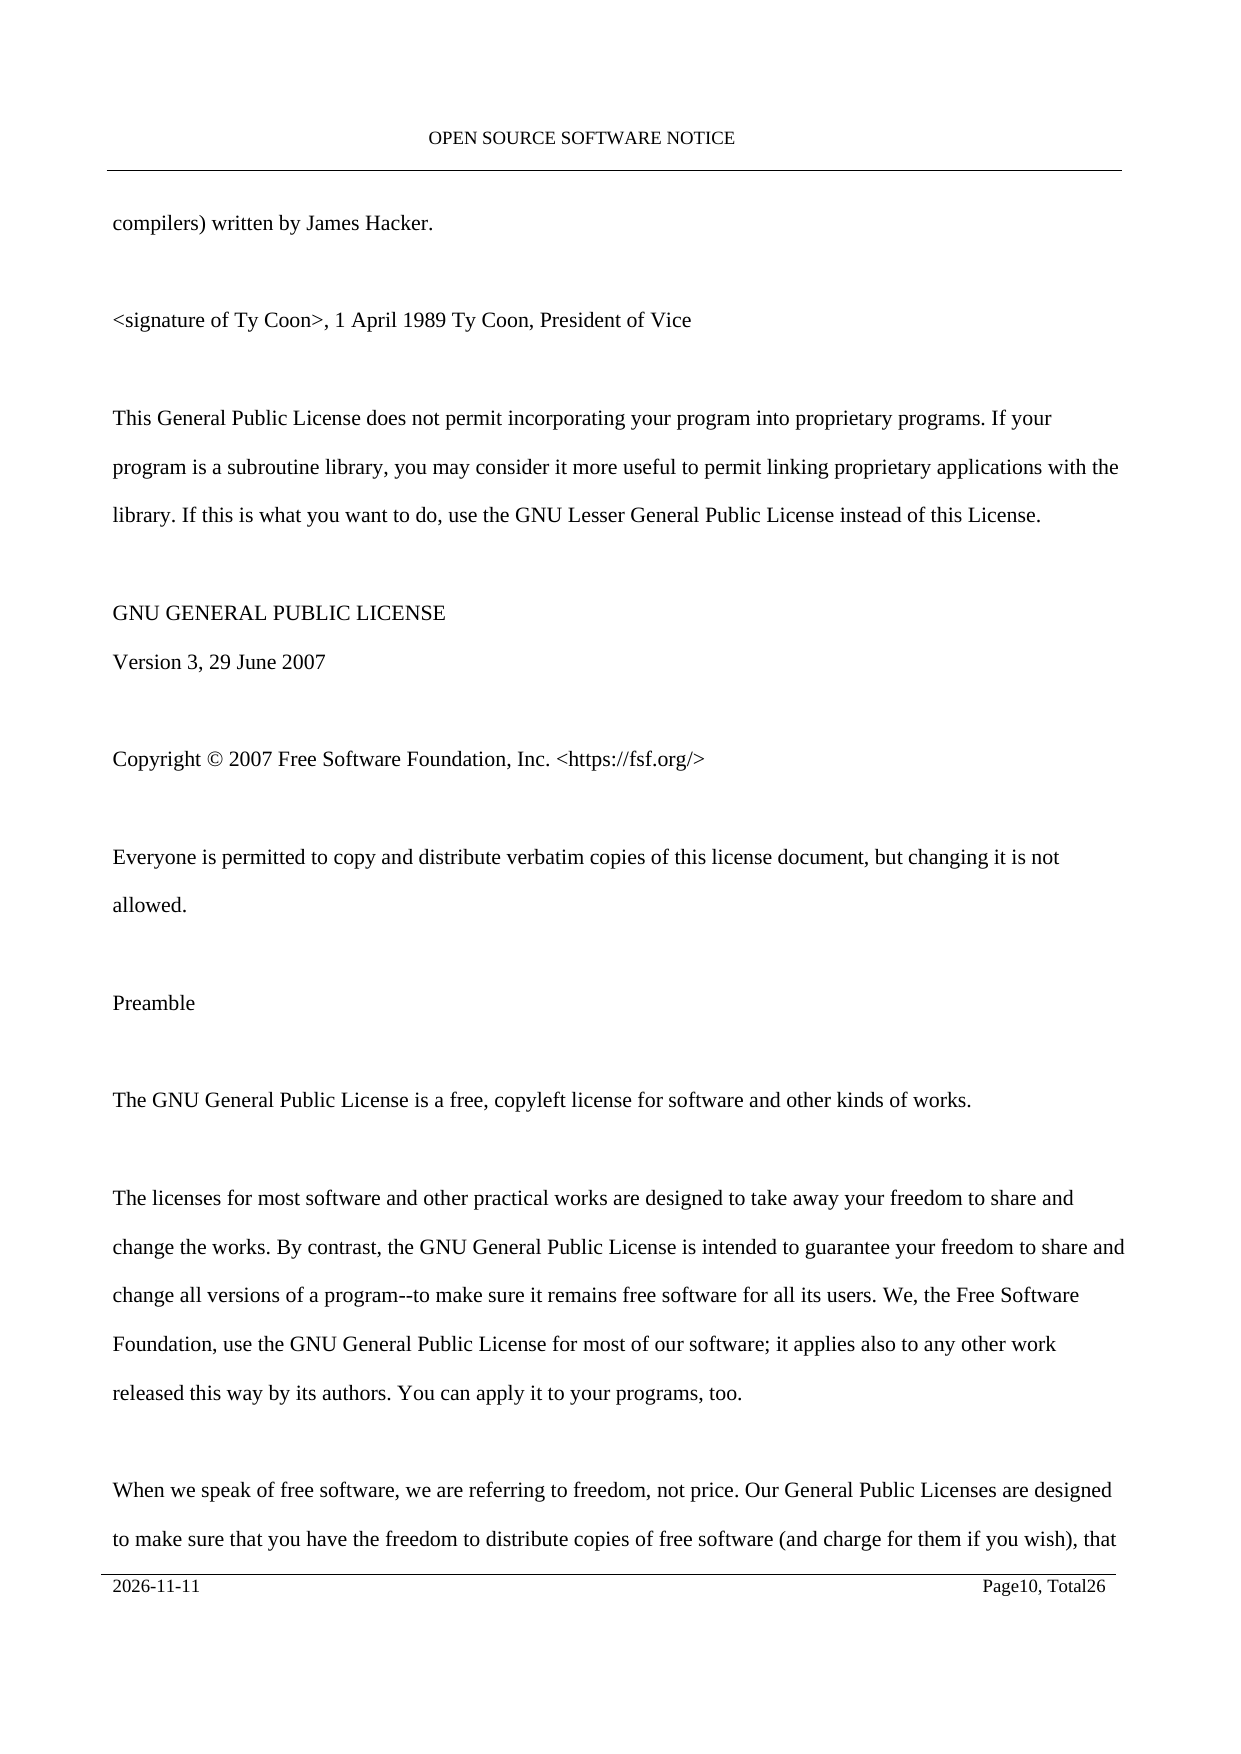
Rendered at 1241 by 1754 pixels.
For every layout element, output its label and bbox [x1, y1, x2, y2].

text [112, 206, 1128, 1555]
